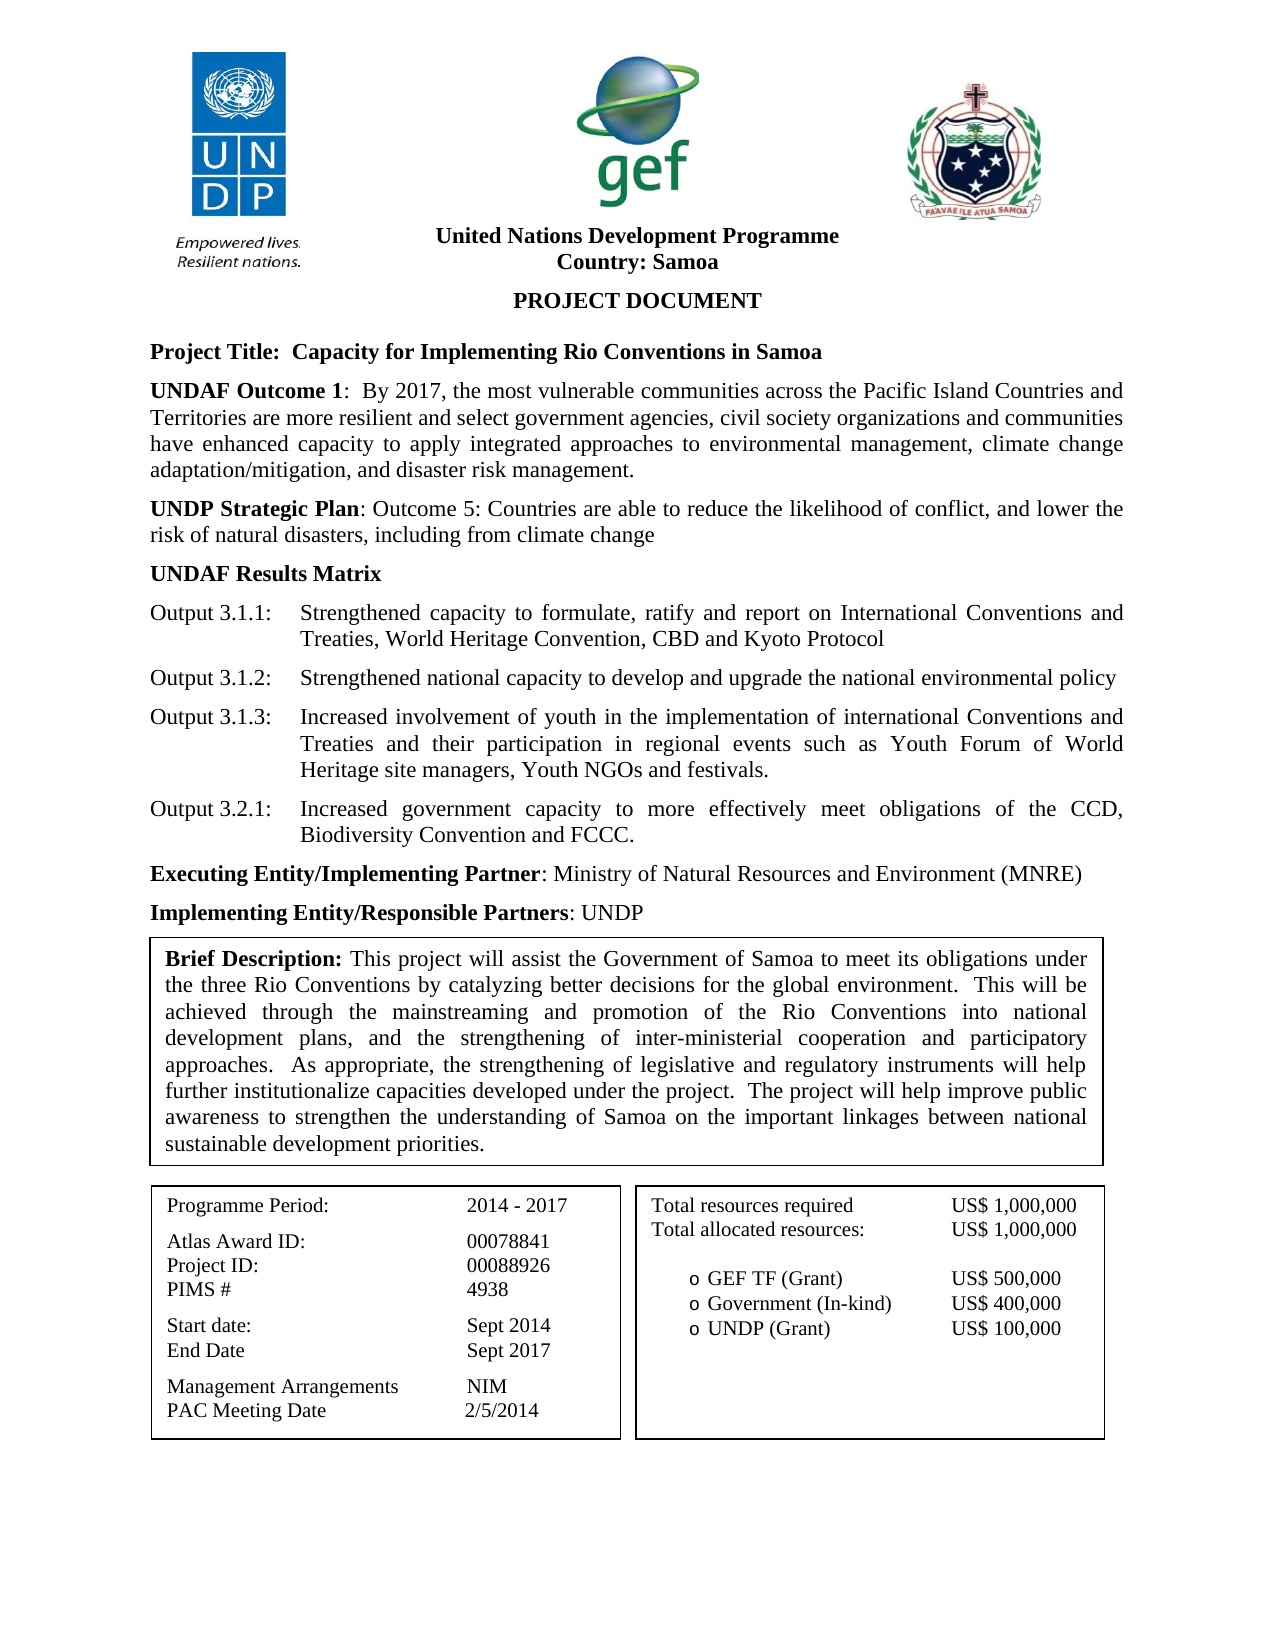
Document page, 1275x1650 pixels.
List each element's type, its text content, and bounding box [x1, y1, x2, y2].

text UNDP Strategic Plan: Outcome 5: Countries are able to reduce the likelihood of conflict, and lower the risk of natural disasters, including from climate change [150, 495, 1125, 548]
text Output 3.2.1: Increased government capacity to more effectively meet obligations of the CCD, Biodiversity Convention and FCCC. [150, 795, 1125, 847]
picture [573, 52, 699, 207]
picture [906, 83, 1041, 218]
text United Nations Development Programme [150, 222, 1125, 248]
text PROJECT DOCUMENT [150, 287, 1125, 313]
text Output 3.1.3: Increased involvement of youth in the implementation of international Conventions and Treaties and their participation in regional events such as Youth Forum of World Heritage site managers, Youth NGOs and festivals. [150, 703, 1125, 782]
text Output 3.1.2: Strengthened national capacity to develop and upgrade the national environmental policy [150, 664, 1125, 691]
text Country: Samoa [150, 248, 1125, 274]
text Output 3.1.1: Strengthened capacity to formulate, ratify and report on International Conventions and Treaties, World Heritage Convention, CBD and Kyoto Protocol [150, 599, 1125, 652]
picture [176, 52, 300, 222]
text Project Title: Capacity for Implementing Rio Conventions in Samoa [150, 338, 1125, 365]
text Implementing Entity/Responsible Partners: UNDP [150, 899, 1125, 925]
text Executing Entity/Implementing Partner: Ministry of Natural Resources and Environment (MNRE) [150, 860, 1125, 886]
text UNDAF Outcome 1: By 2017, the most vulnerable communities across the Pacific Island Countries and Territories are more resilient and select government agencies, civil society organizations and communities have enhanced capacity to apply integrated approaches to environmental management, climate change adaptation/mitigation, and disaster risk management. [150, 377, 1125, 483]
text UNDAF Results Matrix [150, 560, 1125, 587]
